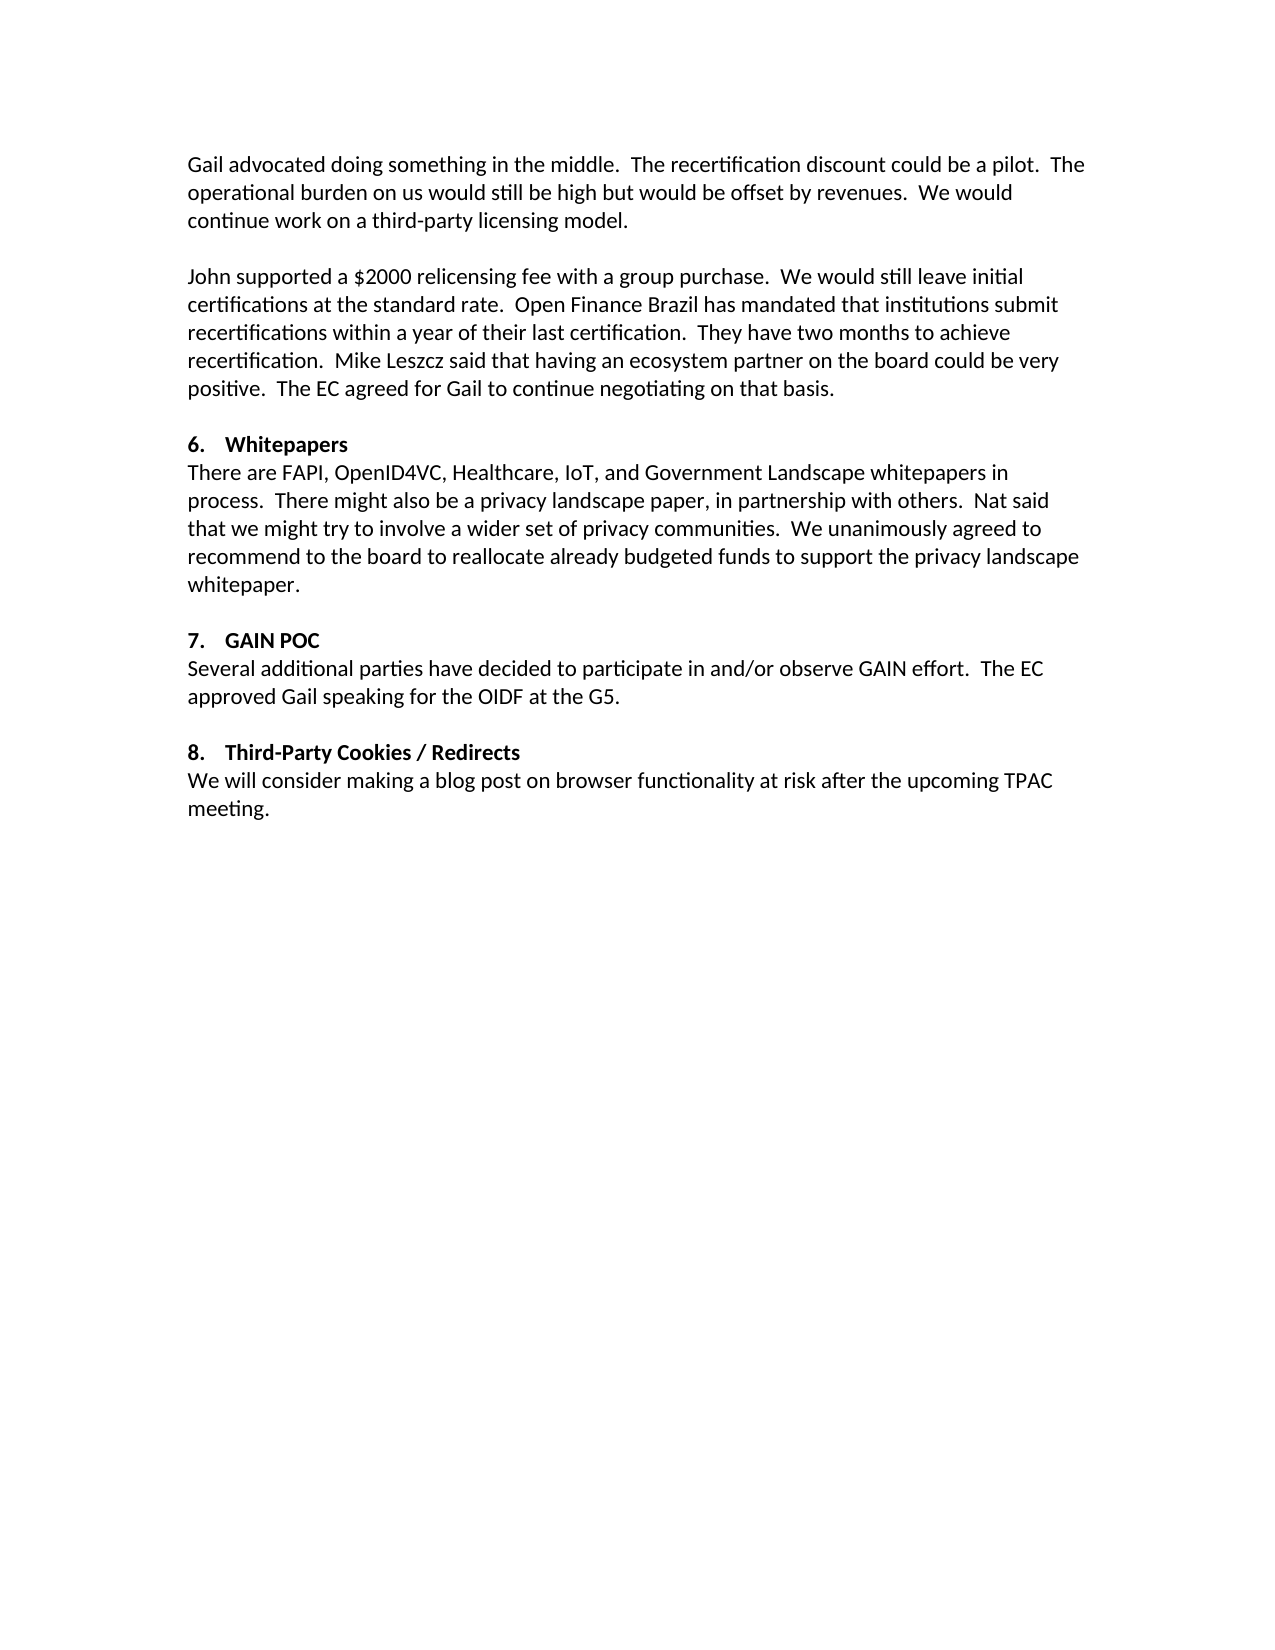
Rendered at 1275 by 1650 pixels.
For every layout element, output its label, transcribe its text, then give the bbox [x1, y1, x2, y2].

list GAIN POC [187, 626, 1087, 654]
text Gail advocated doing something in the middle. The recertification discount could be a pilot. The operational burden on us would still be high but would be offset by revenues. We would continue work on a third-party licensing model. [187, 150, 1087, 234]
text We will consider making a blog post on browser functionality at risk after the upcoming TPAC meeting. [187, 766, 1087, 822]
text There are FAPI, OpenID4VC, Healthcare, IoT, and Government Landscape whitepapers in process. There might also be a privacy landscape paper, in partnership with others. Nat said that we might try to involve a wider set of privacy communities. We unanimously agreed to recommend to the board to reallocate already budgeted funds to support the privacy landscape whitepaper. [187, 458, 1087, 598]
list Third-Party Cookies / Redirects [187, 738, 1087, 766]
text John supported a $2000 relicensing fee with a group purchase. We would still leave initial certifications at the standard rate. Open Finance Brazil has mandated that institutions submit recertifications within a year of their last certification. They have two months to achieve recertification. Mike Leszcz said that having an ecosystem partner on the board could be very positive. The EC agreed for Gail to continue negotiating on that basis. [187, 262, 1087, 402]
text Several additional parties have decided to participate in and/or observe GAIN effort. The EC approved Gail speaking for the OIDF at the G5. [187, 654, 1087, 710]
list Whitepapers [187, 430, 1087, 458]
